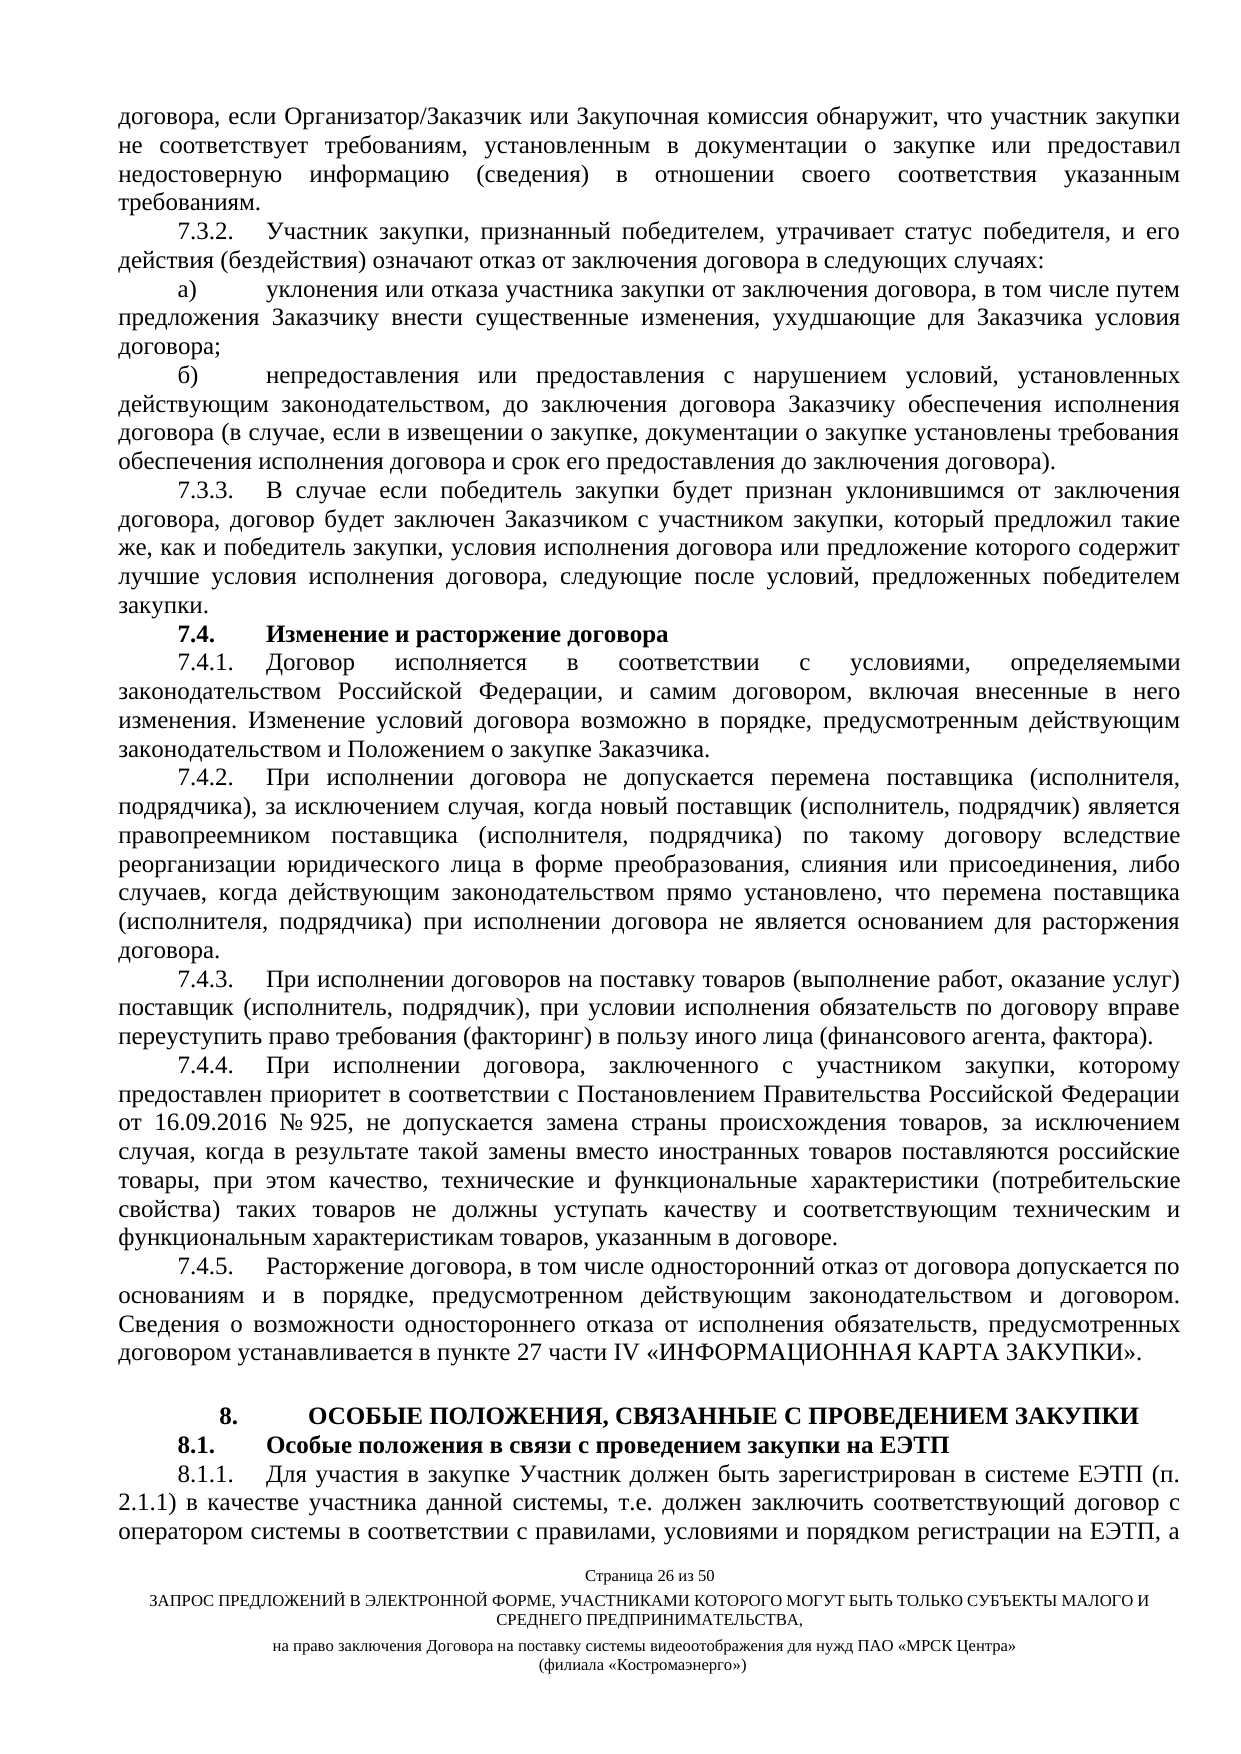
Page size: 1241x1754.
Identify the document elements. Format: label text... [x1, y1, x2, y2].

subtitle Особые положения в связи с проведением закупки на ЕЭТП [118, 1430, 1181, 1459]
list Участник закупки, признанный победителем, утрачивает статус победителя, и его действия (бездействия) означают отказ от заключения договора в следующих случаях: [118, 216, 1181, 274]
subtitle Изменение и расторжение договора [118, 619, 1181, 647]
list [118, 101, 1181, 216]
list В случае если победитель закупки будет признан уклонившимся от заключения договора, договор будет заключен Заказчиком с участником закупки, который предложил такие же, как и победитель закупки, условия исполнения договора или предложение которого содержит лучшие условия исполнения договора, следующие после условий, предложенных победителем закупки. [118, 475, 1181, 619]
subtitle ОСОБЫЕ ПОЛОЖЕНИЯ, СВЯЗАННЫЕ С ПРОВЕДЕНИЕМ ЗАКУПКИ [118, 1401, 1181, 1430]
subtitle При исполнении договоров на поставку товаров (выполнение работ, оказание услуг) поставщик (исполнитель, подрядчик), при условии исполнения обязательств по договору вправе переуступить право требования (факторинг) в пользу иного лица (финансового агента, фактора). [118, 964, 1181, 1050]
list непредоставления или предоставления с нарушением условий, установленных действующим законодательством, до заключения договора Заказчику обеспечения исполнения договора (в случае, если в извещении о закупке, документации о закупке установлены требования обеспечения исполнения договора и срок его предоставления до заключения договора). [118, 360, 1181, 475]
list уклонения или отказа участника закупки от заключения договора, в том числе путем предложения Заказчику внести существенные изменения, ухудшающие для Заказчика условия договора; [118, 274, 1181, 360]
subtitle При исполнении договора, заключенного с участником закупки, которому предоставлен приоритет в соответствии с Постановлением Правительства Российской Федерации от 16.09.2016 № 925, не допускается замена страны происхождения товаров, за исключением случая, когда в результате такой замены вместо иностранных товаров поставляются российские товары, при этом качество, технические и функциональные характеристики (потребительские свойства) таких товаров не должны уступать качеству и соответствующим техническим и функциональным характеристикам товаров, указанным в договоре. [118, 1050, 1181, 1251]
subtitle При исполнении договора не допускается перемена поставщика (исполнителя, подрядчика), за исключением случая, когда новый поставщик (исполнитель, подрядчик) является правопреемником поставщика (исполнителя, подрядчика) по такому договору вследствие реорганизации юридического лица в форме преобразования, слияния или присоединения, либо случаев, когда действующим законодательством прямо установлено, что перемена поставщика (исполнителя, подрядчика) при исполнении договора не является основанием для расторжения договора. [118, 762, 1181, 964]
subtitle Договор исполняется в соответствии с условиями, определяемыми законодательством Российской Федерации, и самим договором, включая внесенные в него изменения. Изменение условий договора возможно в порядке, предусмотренным действующим законодательством и Положением о закупке Заказчика. [118, 647, 1181, 762]
subtitle Расторжение договора, в том числе односторонний отказ от договора допускается по основаниям и в порядке, предусмотренном действующим законодательством и договором. Сведения о возможности одностороннего отказа от исполнения обязательств, предусмотренных договором устанавливается в пункте 27 части IV «ИНФОРМАЦИОННАЯ КАРТА ЗАКУПКИ». [118, 1251, 1181, 1366]
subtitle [118, 1459, 1181, 1545]
